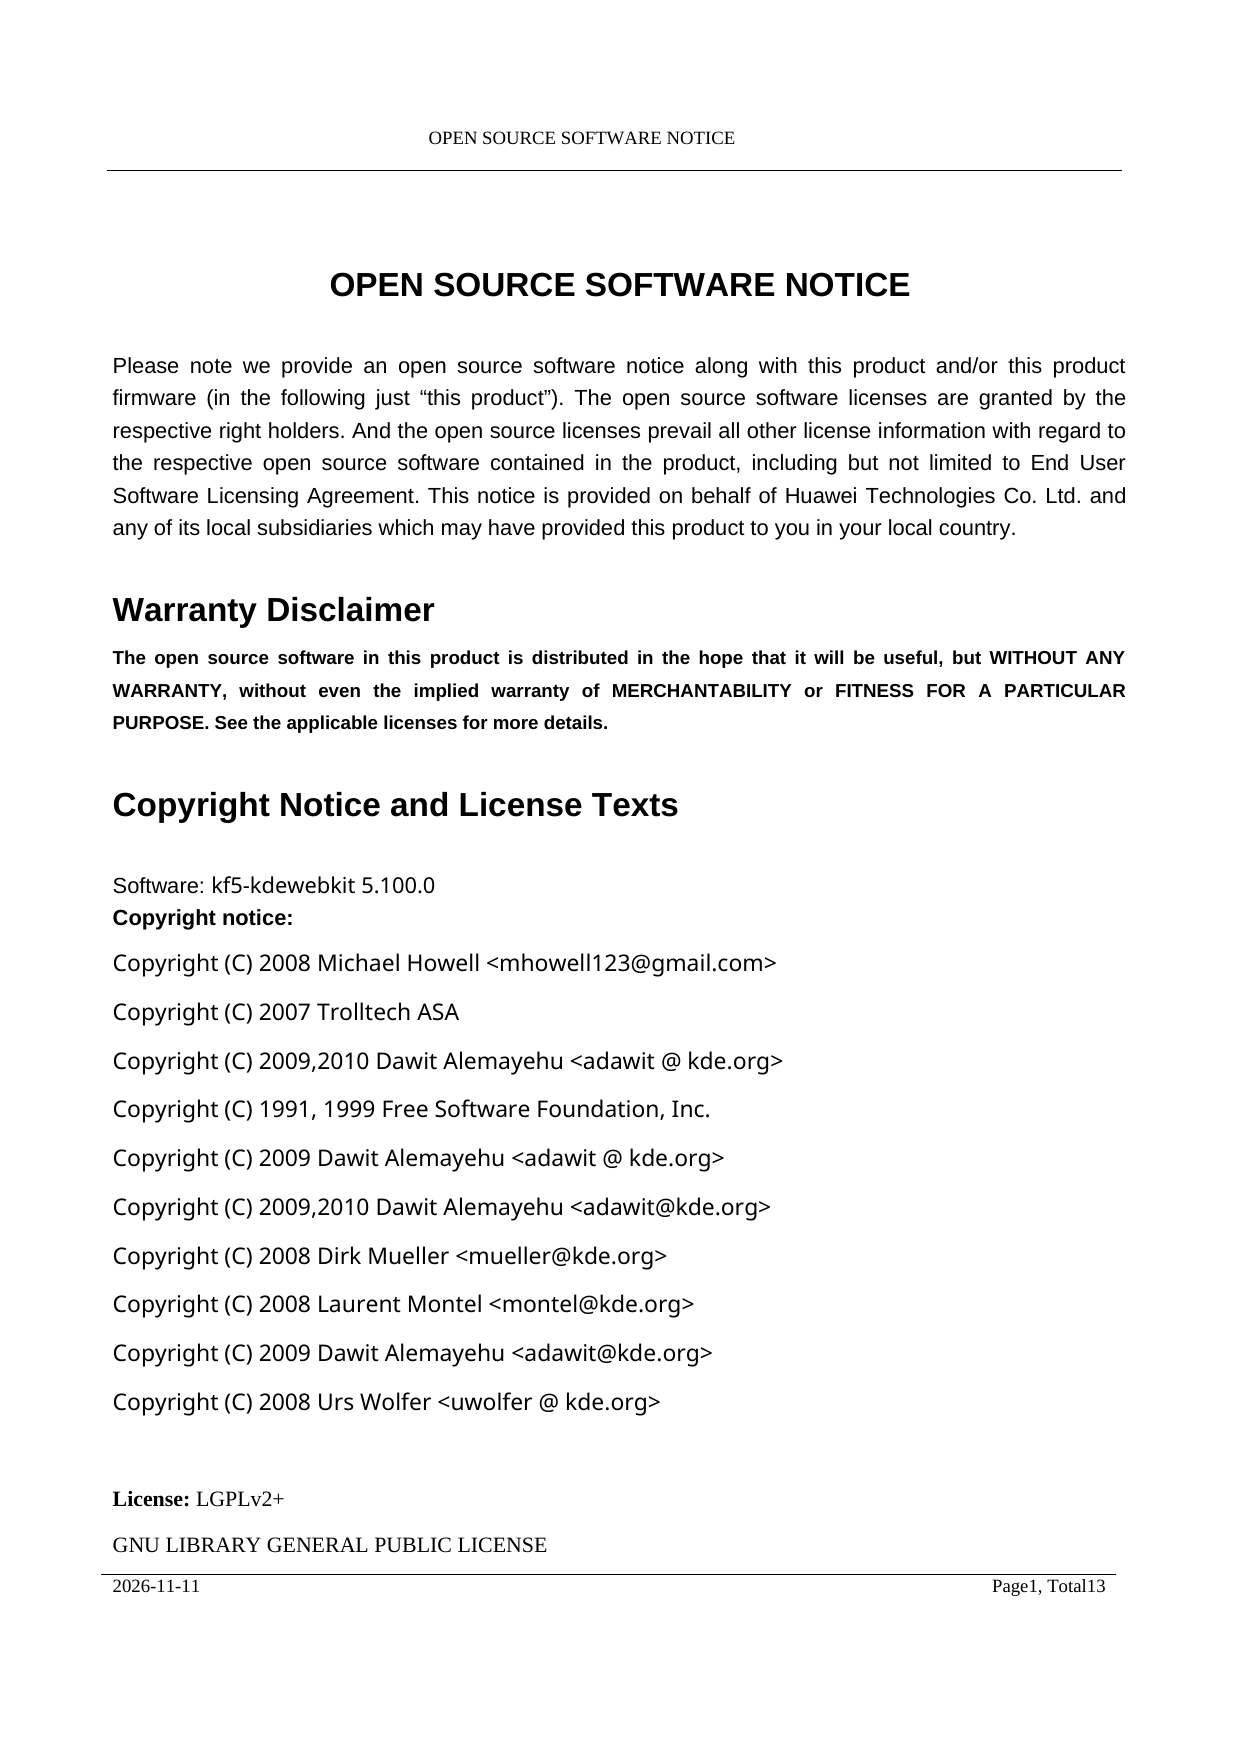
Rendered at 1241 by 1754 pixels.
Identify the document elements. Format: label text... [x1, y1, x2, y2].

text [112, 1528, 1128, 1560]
text Copyright notice: [112, 901, 1128, 934]
text OPEN SOURCE SOFTWARE NOTICE [112, 251, 1128, 316]
text Please note we provide an open source software notice along with this product and/or this product firmware (in the following just “this product”). The open source software licenses are granted by the respective right holders. And the open source licenses prevail all other license information with regard to the respective open source software contained in the product, including but not limited to End User Software Licensing Agreement. This notice is provided on behalf of Huawei Technologies Co. Ltd. and any of its local subsidiaries which may have provided this product to you in your local country. [112, 349, 1128, 544]
text Copyright Notice and License Texts [112, 771, 1128, 836]
text License: LGPLv2+ [112, 1483, 1128, 1515]
text The open source software in this product is distributed in the hope that it will be useful, but WITHOUT ANY WARRANTY, without even the implied warranty of MERCHANTABILITY or FITNESS FOR A PARTICULAR PURPOSE. See the applicable licenses for more details. [112, 641, 1128, 739]
text Software: kf5-kdewebkit 5.100.0 [112, 869, 1128, 901]
text Copyright (C) 2008 Michael Howell <mhowell123@gmail.com> Copyright (C) 2007 Trolltech ASA Copyright (C) 2009,2010 Dawit Alemayehu <adawit @ kde.org> Copyright (C) 1991, 1999 Free Software Foundation, Inc. Copyright (C) 2009 Dawit Alemayehu <adawit @ kde.org> Copyright (C) 2009,2010 Dawit Alemayehu <adawit@kde.org> Copyright (C) 2008 Dirk Mueller <mueller@kde.org> Copyright (C) 2008 Laurent Montel <montel@kde.org> Copyright (C) 2009 Dawit Alemayehu <adawit@kde.org> Copyright (C) 2008 Urs Wolfer <uwolfer @ kde.org> [112, 947, 1128, 1467]
text Warranty Disclaimer [112, 576, 1128, 641]
